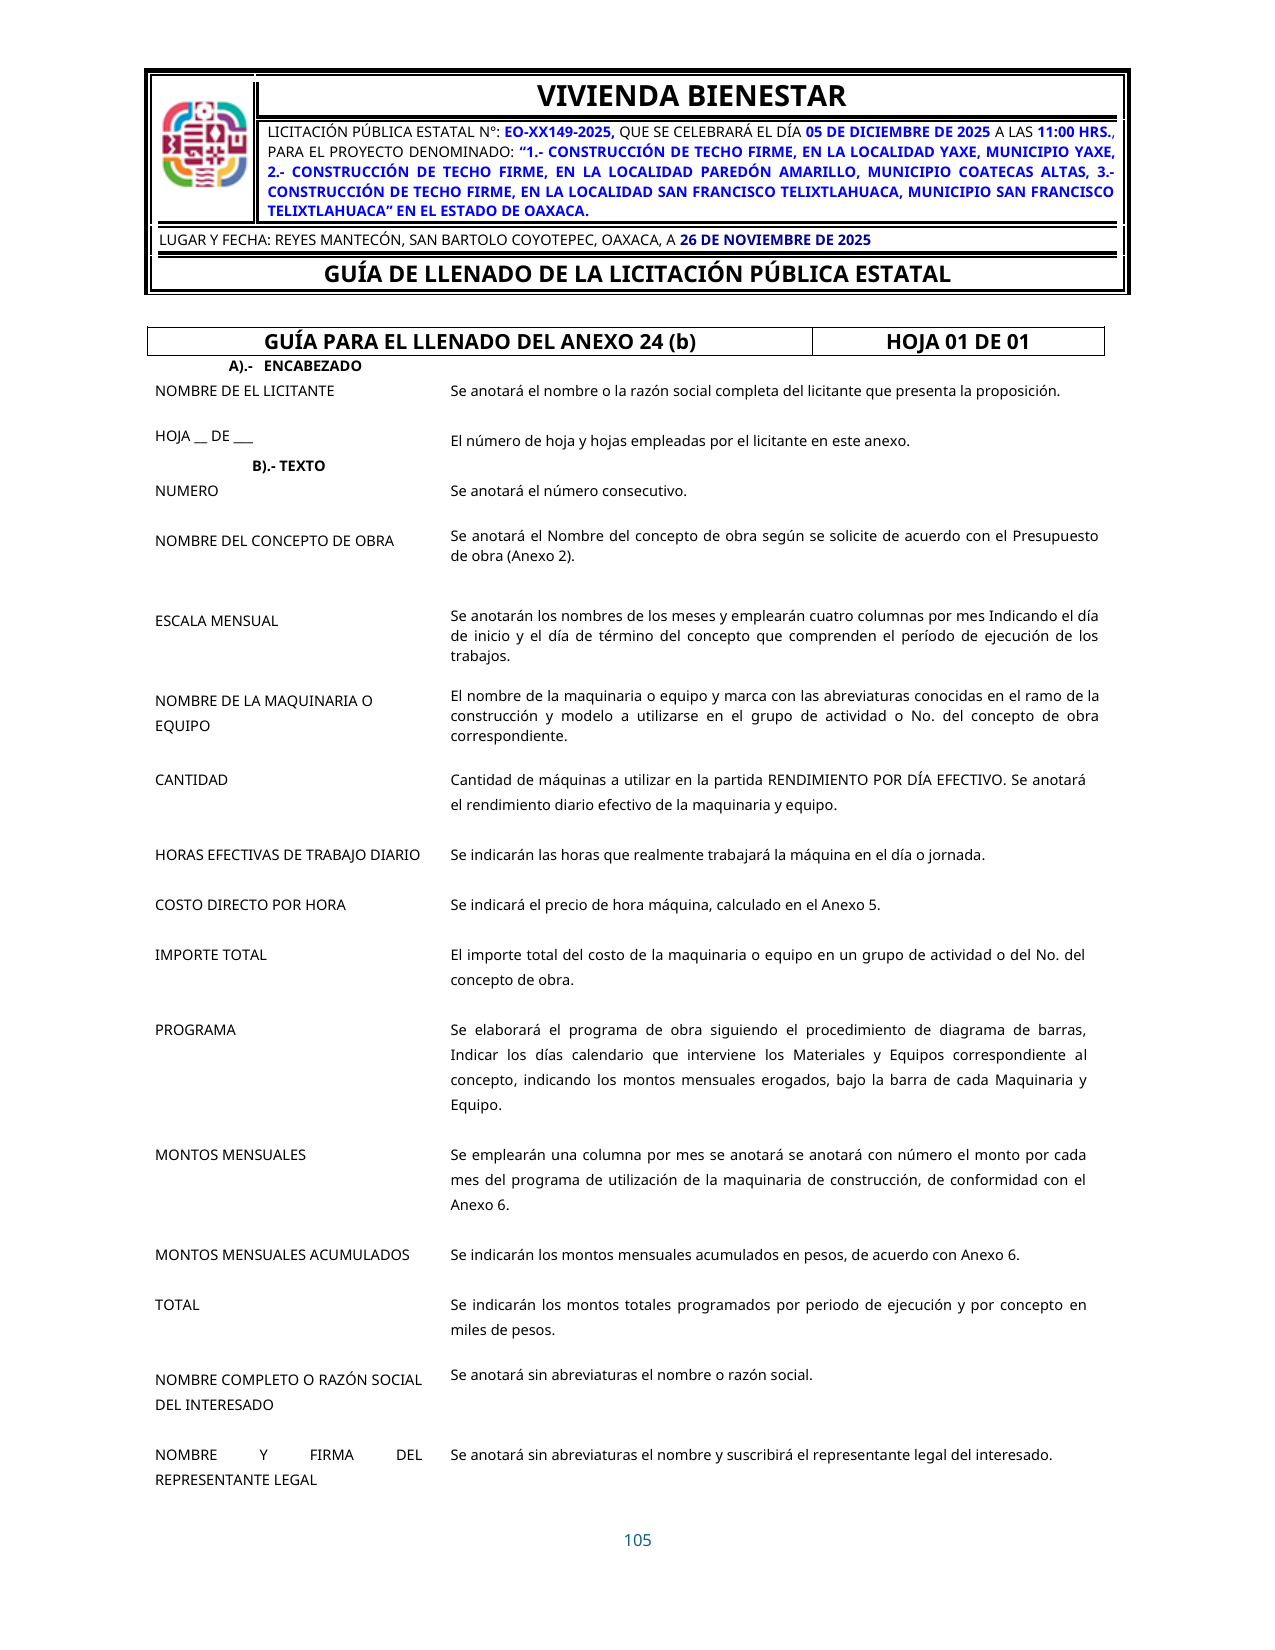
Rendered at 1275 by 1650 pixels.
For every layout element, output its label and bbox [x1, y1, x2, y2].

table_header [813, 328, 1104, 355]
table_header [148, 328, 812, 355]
picture [152, 94, 253, 193]
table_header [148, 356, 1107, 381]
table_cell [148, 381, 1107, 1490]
